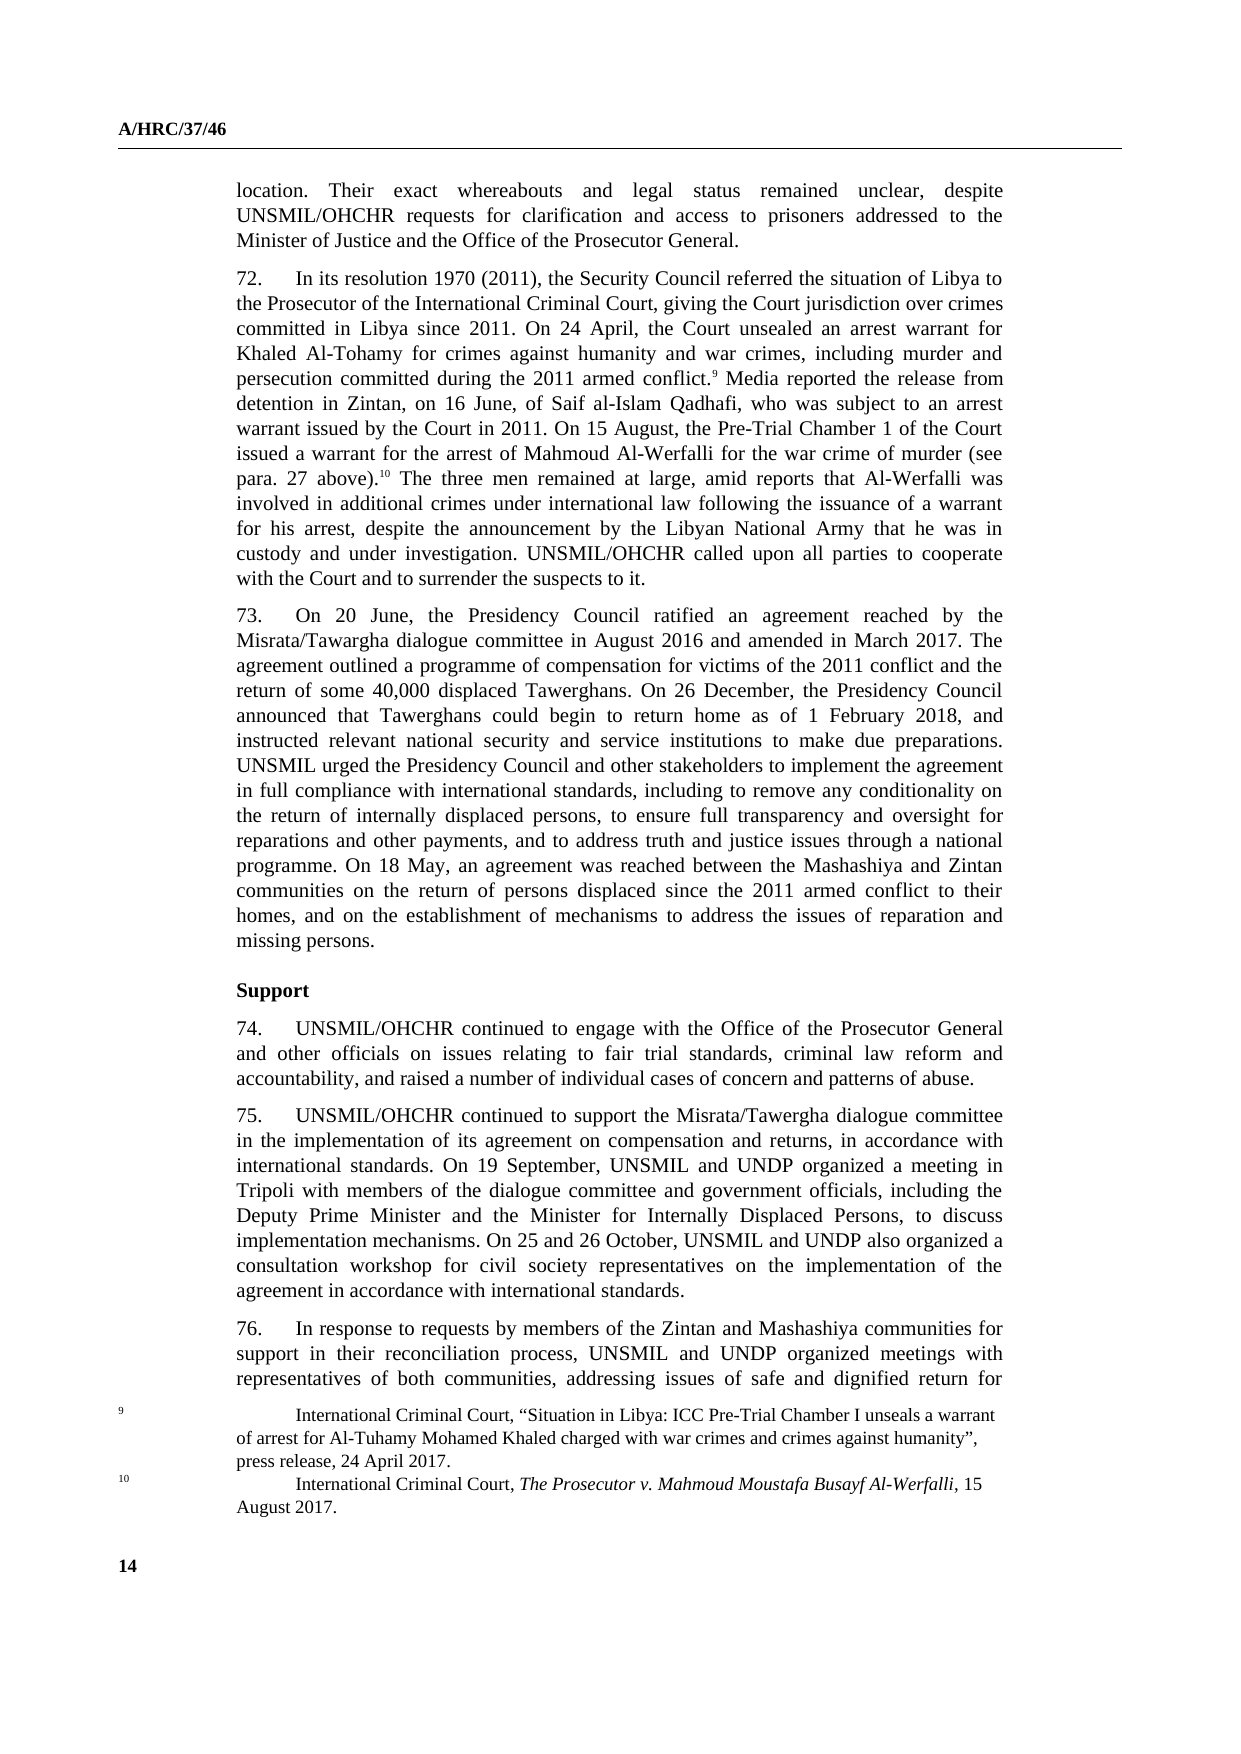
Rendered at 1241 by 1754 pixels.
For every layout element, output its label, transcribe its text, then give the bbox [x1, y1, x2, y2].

text 73. On 20 June, the Presidency Council ratified an agreement reached by the Misrata/Tawargha dialogue committee in August 2016 and amended in March 2017. The agreement outlined a programme of compensation for victims of the 2011 conflict and the return of some 40,000 displaced Tawerghans. On 26 December, the Presidency Council announced that Tawerghans could begin to return home as of 1 February 2018, and instructed relevant national security and service institutions to make due preparations. UNSMIL urged the Presidency Council and other stakeholders to implement the agreement in full compliance with international standards, including to remove any conditionality on the return of internally displaced persons, to ensure full transparency and oversight for reparations and other payments, and to address truth and justice issues through a national programme. On 18 May, an agreement was reached between the Mashashiya and Zintan communities on the return of persons displaced since the 2011 armed conflict to their homes, and on the establishment of mechanisms to address the issues of reparation and missing persons. [236, 602, 1004, 952]
text 74. UNSMIL/OHCHR continued to engage with the Office of the Prosecutor General and other officials on issues relating to fair trial standards, criminal law reform and accountability, and raised a number of individual cases of concern and patterns of abuse. [236, 1015, 1004, 1090]
text 75. UNSMIL/OHCHR continued to support the Misrata/Tawergha dialogue committee in the implementation of its agreement on compensation and returns, in accordance with international standards. On 19 September, UNSMIL and UNDP organized a meeting in Tripoli with members of the dialogue committee and government officials, including the Deputy Prime Minister and the Minister for Internally Displaced Persons, to discuss implementation mechanisms. On 25 and 26 October, UNSMIL and UNDP also organized a consultation workshop for civil society representatives on the implementation of the agreement in accordance with international standards. [236, 1102, 1004, 1302]
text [236, 1315, 1004, 1390]
text 72. In its resolution 1970 (2011), the Security Council referred the situation of Libya to the Prosecutor of the International Criminal Court, giving the Court jurisdiction over crimes committed in Libya since 2011. On 24 April, the Court unsealed an arrest warrant for Khaled Al-Tohamy for crimes against humanity and war crimes, including murder and persecution committed during the 2011 armed conflict. Media reported the release from detention in Zintan, on 16 June, of Saif al-Islam Qadhafi, who was subject to an arrest warrant issued by the Court in 2011. On 15 August, the Pre-Trial Chamber 1 of the Court issued a warrant for the arrest of Mahmoud Al-Werfalli for the war crime of murder (see para. 27 above). The three men remained at large, amid reports that Al-Werfalli was involved in additional crimes under international law following the issuance of a warrant for his arrest, despite the announcement by the Libyan National Army that he was in custody and under investigation. UNSMIL/OHCHR called upon all parties to cooperate with the Court and to surrender the suspects to it. [236, 265, 1004, 590]
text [236, 177, 1004, 252]
text Support [118, 977, 1004, 1002]
